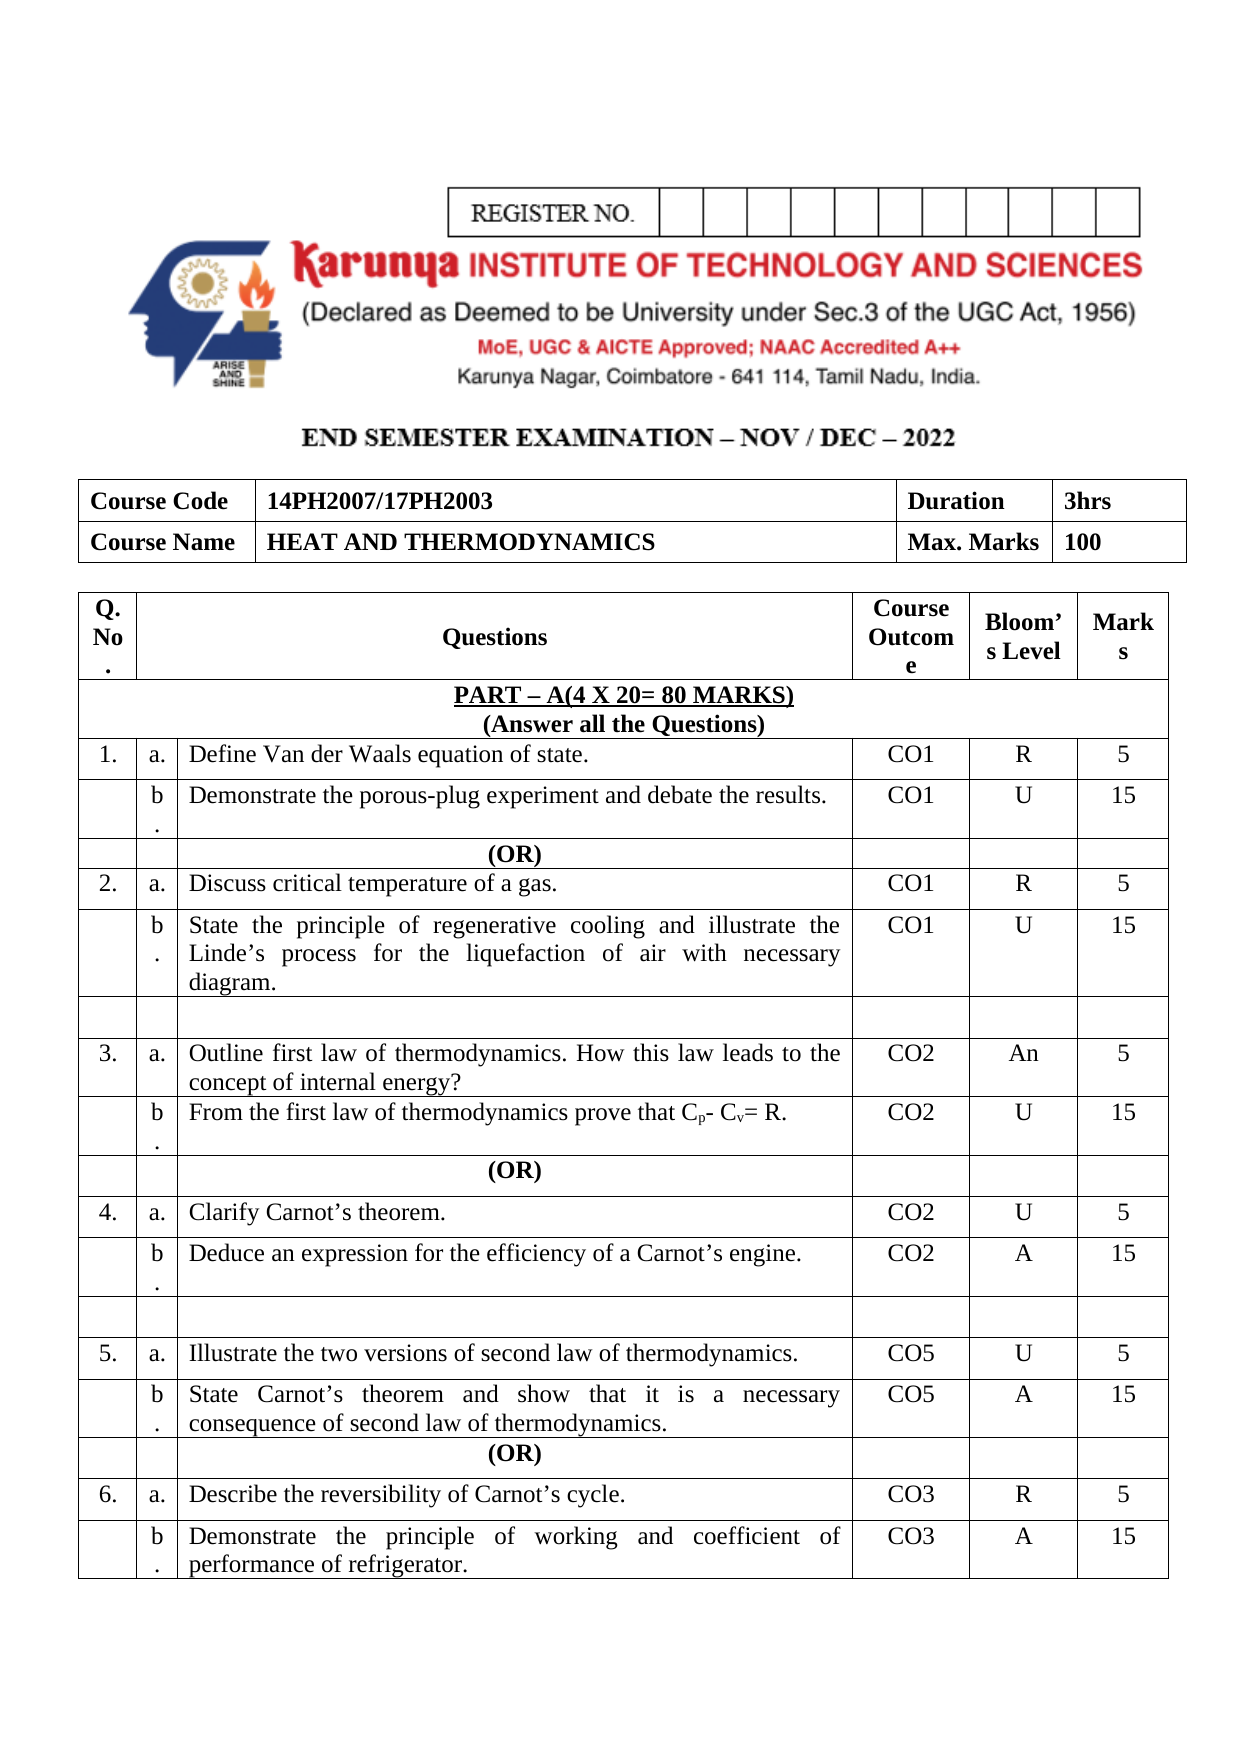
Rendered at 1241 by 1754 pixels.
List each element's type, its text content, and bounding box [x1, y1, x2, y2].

table_cell U [970, 1338, 1077, 1378]
table_header Q. No. [79, 593, 136, 679]
table_cell [79, 1238, 136, 1296]
table_cell CO2 [853, 1097, 969, 1154]
table_cell PART – A(4 X 20= 80 MARKS) (Answer all the Questions) [79, 680, 1168, 738]
table_cell [970, 839, 1077, 867]
table_cell b. [137, 1238, 177, 1296]
table_cell Demonstrate the porous-plug experiment and debate the results. [178, 780, 852, 838]
table_cell [137, 1438, 177, 1478]
table_cell b. [137, 910, 177, 996]
table_cell An [970, 1039, 1077, 1096]
table_cell b. [137, 1380, 177, 1437]
table_cell [137, 997, 177, 1037]
table_cell U [970, 780, 1077, 838]
table_header 14PH2007/17PH2003 [256, 480, 896, 521]
table_cell CO5 [853, 1338, 969, 1378]
table_cell CO1 [853, 910, 969, 996]
table_cell 4. [79, 1197, 136, 1237]
table_cell 15 [1078, 1380, 1168, 1437]
table_cell 5 [1078, 1197, 1168, 1237]
table_cell 100 [1053, 522, 1186, 562]
table_cell CO3 [853, 1479, 969, 1520]
table_cell [853, 839, 969, 867]
table_cell CO3 [853, 1521, 969, 1578]
table_cell 5 [1078, 869, 1168, 909]
table_cell [79, 1156, 136, 1196]
table_header Duration [897, 480, 1052, 521]
table_cell [79, 1097, 136, 1154]
table_cell A [970, 1380, 1077, 1437]
table_cell [79, 839, 136, 867]
table_cell CO1 [853, 739, 969, 779]
table_cell [79, 780, 136, 838]
table_cell 1. [79, 739, 136, 779]
table_cell [1078, 1438, 1168, 1478]
table_cell [137, 1297, 177, 1337]
picture [124, 178, 1147, 451]
table_cell Define Van der Waals equation of state. [178, 739, 852, 779]
table_cell [178, 1297, 852, 1337]
table_cell [79, 997, 136, 1037]
table_cell 2. [79, 869, 136, 909]
table_cell [79, 1380, 136, 1437]
table_cell [79, 1297, 136, 1337]
table_cell [853, 1438, 969, 1478]
table_cell [79, 1521, 136, 1578]
table_cell Demonstrate the principle of working and coefficient of performance of refrigerator. [178, 1521, 852, 1578]
table_cell 15 [1078, 910, 1168, 996]
table_cell b. [137, 1097, 177, 1154]
table_cell a. [137, 1039, 177, 1096]
table_cell Max. Marks [897, 522, 1052, 562]
table_cell [137, 839, 177, 867]
table_cell U [970, 910, 1077, 996]
table_cell [970, 997, 1077, 1037]
table_cell b. [137, 1521, 177, 1578]
table_header Course Code [79, 480, 255, 521]
table_cell 15 [1078, 1097, 1168, 1154]
table_cell (OR) [178, 1156, 852, 1196]
table_cell (OR) [178, 839, 852, 867]
table_cell CO2 [853, 1238, 969, 1296]
table_cell a. [137, 1338, 177, 1378]
table_cell 15 [1078, 1521, 1168, 1578]
table_header Marks [1078, 593, 1168, 679]
table_cell [853, 1156, 969, 1196]
table_cell [970, 1297, 1077, 1337]
table_cell [79, 910, 136, 996]
table_cell CO2 [853, 1039, 969, 1096]
table_cell Outline first law of thermodynamics. How this law leads to the concept of internal energy? [178, 1039, 852, 1096]
table_cell 5. [79, 1338, 136, 1378]
table_cell 5 [1078, 1338, 1168, 1378]
table_cell 5 [1078, 1479, 1168, 1520]
table_cell [137, 1156, 177, 1196]
table_cell State Carnot’s theorem and show that it is a necessary consequence of second law of thermodynamics. [178, 1380, 852, 1437]
table_cell CO1 [853, 869, 969, 909]
table_cell A [970, 1238, 1077, 1296]
table_cell 15 [1078, 780, 1168, 838]
table_cell Course Name [79, 522, 255, 562]
table_cell Clarify Carnot’s theorem. [178, 1197, 852, 1237]
table_cell a. [137, 1479, 177, 1520]
table_cell [1078, 1297, 1168, 1337]
table_cell From the first law of thermodynamics prove that Cp- Cv= R. [178, 1097, 852, 1154]
table_cell [853, 997, 969, 1037]
table_cell U [970, 1097, 1077, 1154]
table_cell [1078, 997, 1168, 1037]
table_cell R [970, 739, 1077, 779]
table_cell U [970, 1197, 1077, 1237]
table_cell CO2 [853, 1197, 969, 1237]
table_cell 15 [1078, 1238, 1168, 1296]
table_cell [853, 1297, 969, 1337]
table_cell 3. [79, 1039, 136, 1096]
table_cell a. [137, 869, 177, 909]
table_cell [1078, 1156, 1168, 1196]
table_cell Describe the reversibility of Carnot’s cycle. [178, 1479, 852, 1520]
table_cell (OR) [178, 1438, 852, 1478]
table_header Questions [137, 593, 852, 679]
table_cell 5 [1078, 1039, 1168, 1096]
table_cell [1078, 839, 1168, 867]
table_cell CO1 [853, 780, 969, 838]
table_header Bloom’s Level [970, 593, 1077, 679]
table_header Course Outcome [853, 593, 969, 679]
table_cell [79, 1438, 136, 1478]
table_cell a. [137, 739, 177, 779]
table_cell Illustrate the two versions of second law of thermodynamics. [178, 1338, 852, 1378]
table_cell 6. [79, 1479, 136, 1520]
table_cell 5 [1078, 739, 1168, 779]
table_cell a. [137, 1197, 177, 1237]
table_cell CO5 [853, 1380, 969, 1437]
table_cell R [970, 1479, 1077, 1520]
table_cell Discuss critical temperature of a gas. [178, 869, 852, 909]
table_cell State the principle of regenerative cooling and illustrate the Linde’s process for the liquefaction of air with necessary diagram. [178, 910, 852, 996]
table_cell [970, 1438, 1077, 1478]
table_cell [970, 1156, 1077, 1196]
table_cell A [970, 1521, 1077, 1578]
table_cell HEAT AND THERMODYNAMICS [256, 522, 896, 562]
table_cell b. [137, 780, 177, 838]
table_cell R [970, 869, 1077, 909]
table_cell Deduce an expression for the efficiency of a Carnot’s engine. [178, 1238, 852, 1296]
table_header 3hrs [1053, 480, 1186, 521]
table_cell [178, 997, 852, 1037]
